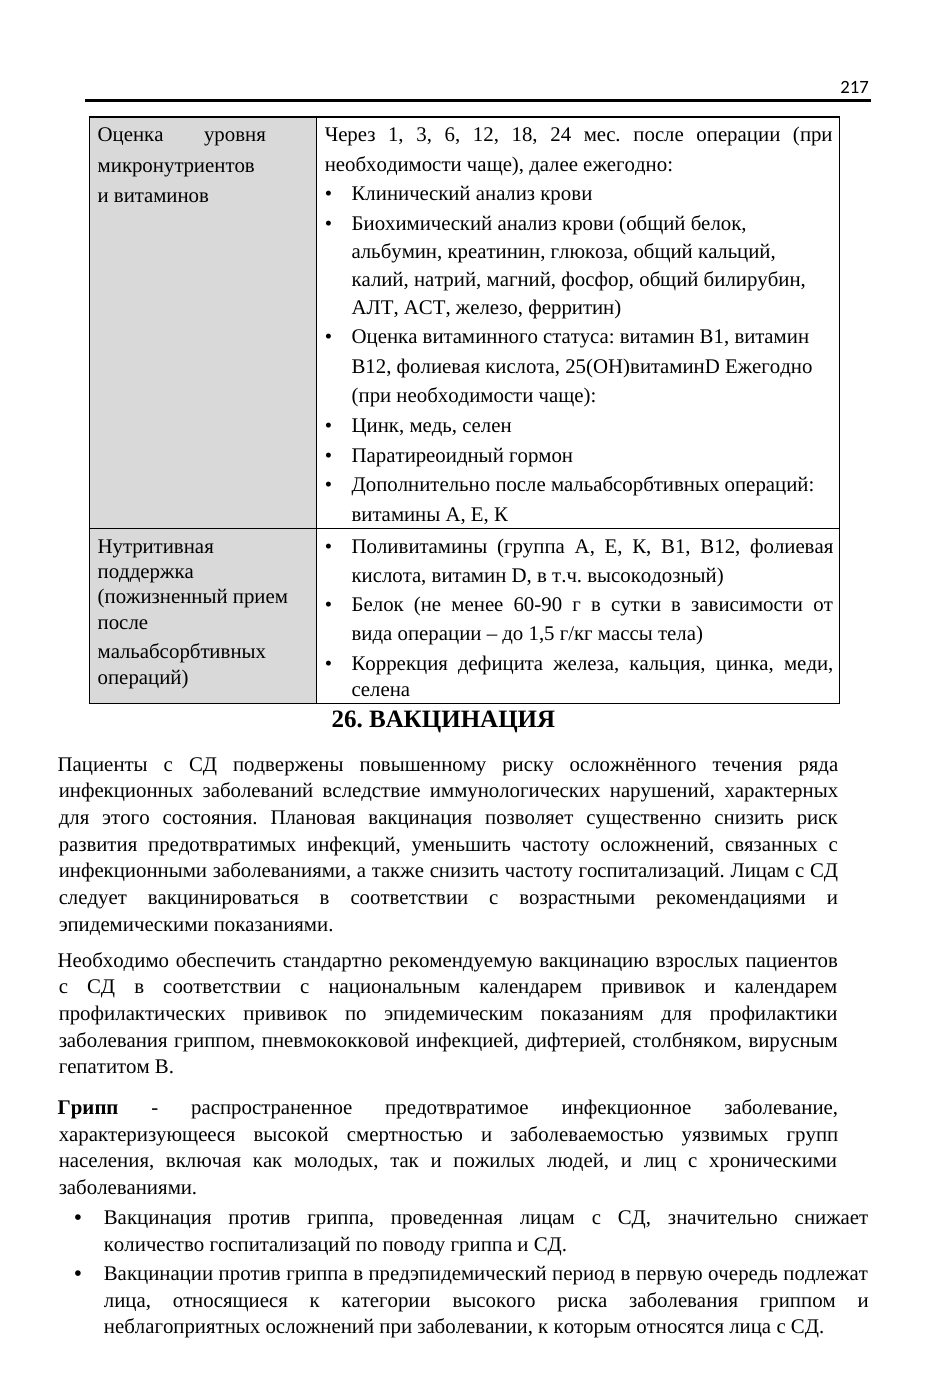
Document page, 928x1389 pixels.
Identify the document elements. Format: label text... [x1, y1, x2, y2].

text Необходимо обеспечить стандартно рекомендуемую вакцинацию взрослых пациентов с СД в соответствии с национальным календарем прививок и календарем профилактических прививок по эпидемическим показаниям для профилактики заболевания гриппом, пневмококковой инфекцией, дифтерией, столбняком, вирусным гепатитом B. [57, 948, 838, 1078]
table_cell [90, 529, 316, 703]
subtitle 26. ВАКЦИНАЦИЯ [69, 704, 817, 733]
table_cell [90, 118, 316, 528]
text Грипп - распространенное предотвратимое инфекционное заболевание, характеризующееся высокой смертностью и заболеваемостью уязвимых групп населения, включая как молодых, так и пожилых людей, и лиц с хроническими заболеваниями. [57, 1095, 839, 1199]
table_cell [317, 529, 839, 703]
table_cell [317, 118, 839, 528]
list Вакцинация против гриппа, проведенная лицам с СД, значительно снижает количество госпитализаций по поводу гриппа и СД. [74, 1205, 869, 1256]
list Вакцинации против гриппа в предэпидемический период в первую очередь подлежат лица, относящиеся к категории высокого риска заболевания гриппом и неблагоприятных осложнений при заболевании, к которым относятся лица с СД. [74, 1261, 869, 1338]
text Пациенты с СД подвержены повышенному риску осложнённого течения ряда инфекционных заболеваний вследствие иммунологических нарушений, характерных для этого состояния. Плановая вакцинация позволяет существенно снизить риск развития предотвратимых инфекций, уменьшить частоту осложнений, связанных с инфекционными заболеваниями, а также снизить частоту госпитализаций. Лицам с СД следует вакцинироваться в соответствии с возрастными рекомендациями и эпидемическими показаниями. [57, 751, 839, 936]
